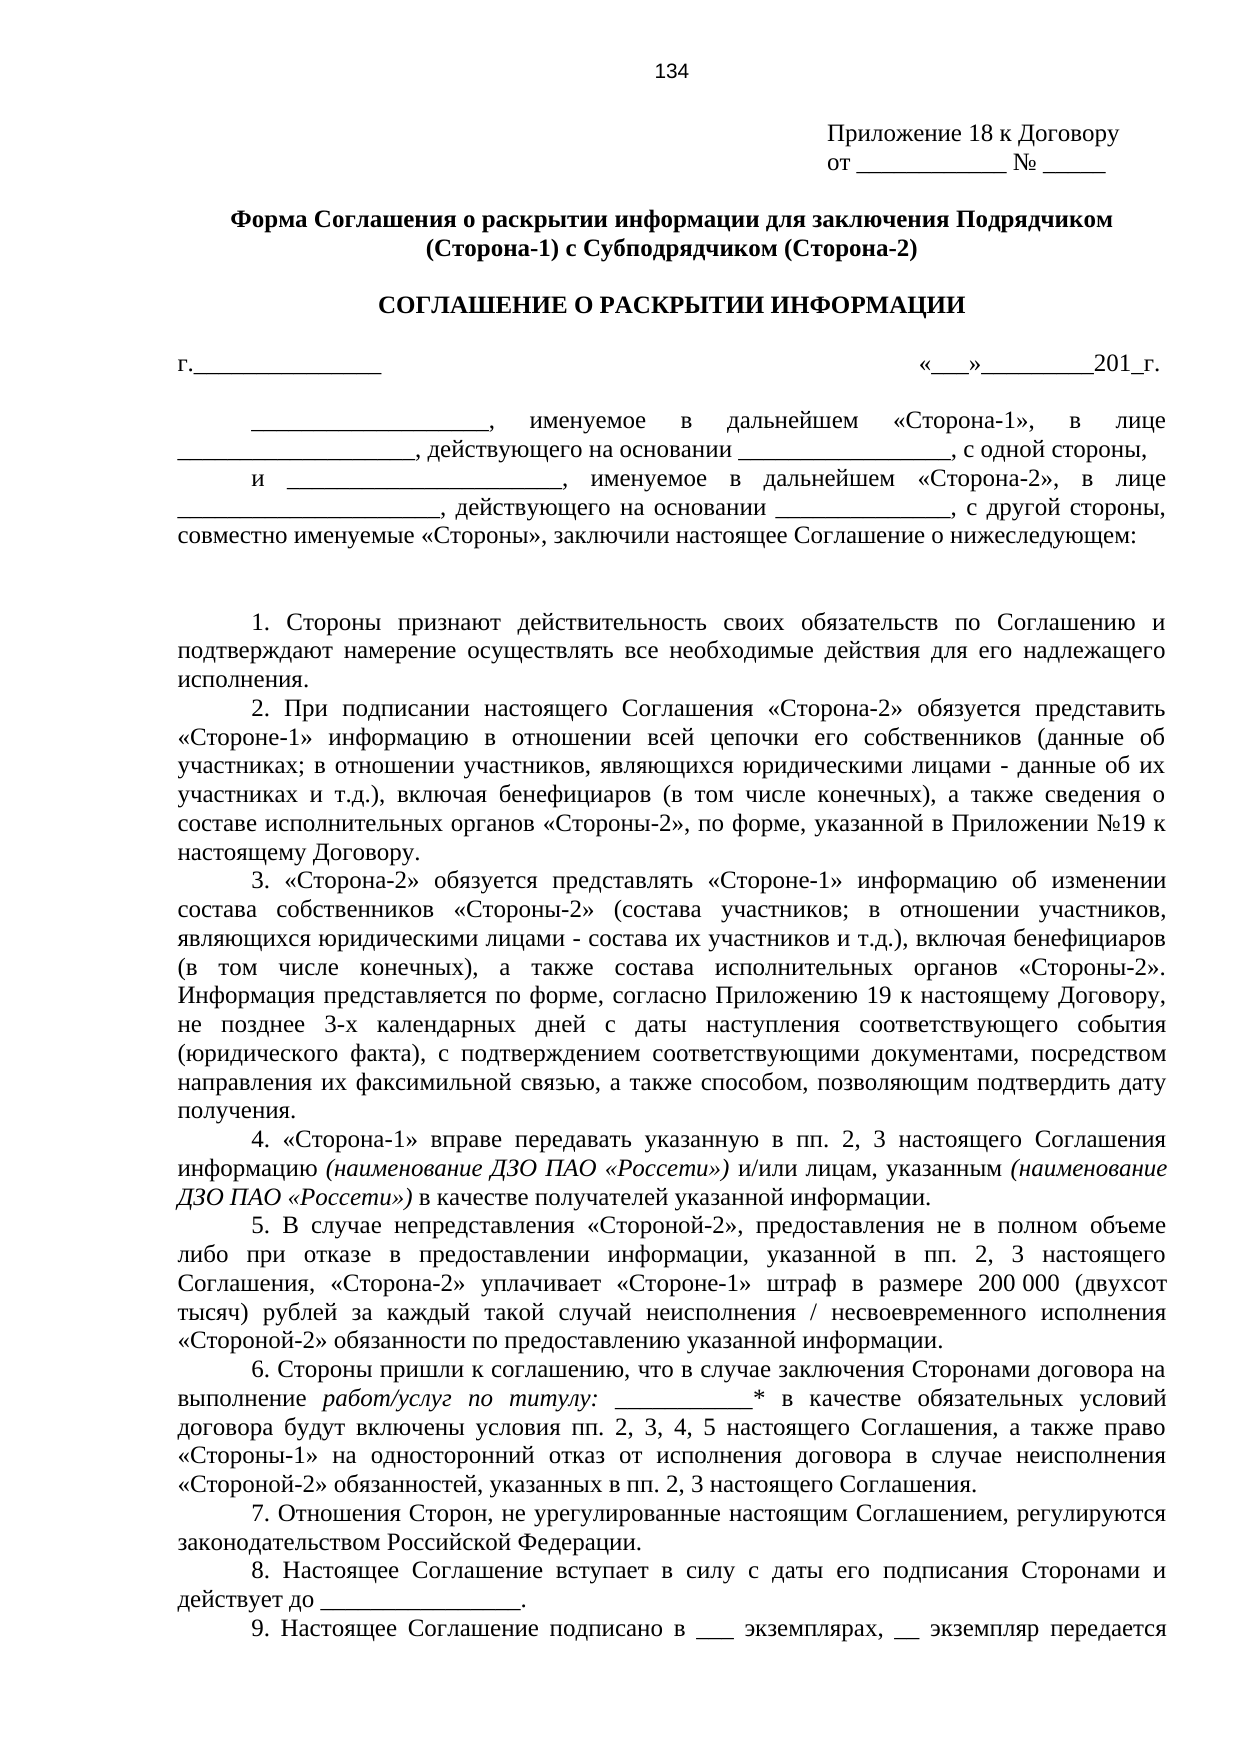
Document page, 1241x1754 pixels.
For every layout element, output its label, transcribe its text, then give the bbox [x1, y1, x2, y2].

text 2. При подписании настоящего Соглашения «Сторона-2» обязуется представить «Стороне-1» информацию в отношении всей цепочки его собственников (данные об участниках; в отношении участников, являющихся юридическими лицами - данные об их участниках и т.д.), включая бенефициаров (в том числе конечных), а также сведения о составе исполнительных органов «Стороны-2», по форме, указанной в Приложении №19 к настоящему Договору. [177, 693, 1166, 866]
text 7. Отношения Сторон, не урегулированные настоящим Соглашением, регулируются законодательством Российской Федерации. [177, 1498, 1167, 1556]
text г._______________ «___»_________201_г. [177, 348, 1166, 377]
text 4. «Сторона-1» вправе передавать указанную в пп. 2, 3 настоящего Соглашения информацию (наименование ДЗО ПАО «Россети») и/или лицам, указанным (наименование ДЗО ПАО «Россети») в качестве получателей указанной информации. [177, 1124, 1167, 1211]
text Форма Соглашения о раскрытии информации для заключения Подрядчиком (Сторона-1) с Субподрядчиком (Сторона-2) [177, 204, 1166, 262]
text 5. В случае непредставления «Стороной-2», предоставления не в полном объеме либо при отказе в предоставлении информации, указанной в пп. 2, 3 настоящего Соглашения, «Сторона-2» уплачивает «Стороне-1» штраф в размере 200 000 (двухсот тысяч) рублей за каждый такой случай неисполнения / несвоевременного исполнения «Стороной-2» обязанности по предоставлению указанной информации. [177, 1211, 1167, 1354]
text и ______________________, именуемое в дальнейшем «Сторона-2», в лице _____________________, действующего на основании ______________, с другой стороны, совместно именуемые «Стороны», заключили настоящее Соглашение о нижеследующем: [177, 463, 1166, 549]
text Приложение 18 к Договору [177, 118, 1166, 147]
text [177, 1613, 1167, 1642]
text ___________________, именуемое в дальнейшем «Сторона-1», в лице ___________________, действующего на основании _________________, с одной стороны, [177, 406, 1166, 463]
text СОГЛАШЕНИЕ О РАСКРЫТИИ ИНФОРМАЦИИ [177, 291, 1166, 319]
text 6. Стороны пришли к соглашению, что в случае заключения Сторонами договора на выполнение работ/услуг по титулу: ___________* в качестве обязательных условий договора будут включены условия пп. 2, 3, 4, 5 настоящего Соглашения, а также право «Стороны-1» на односторонний отказ от исполнения договора в случае неисполнения «Стороной-2» обязанностей, указанных в пп. 2, 3 настоящего Соглашения. [177, 1354, 1167, 1498]
text 1. Стороны признают действительность своих обязательств по Соглашению и подтверждают намерение осуществлять все необходимые действия для его надлежащего исполнения. [177, 607, 1166, 693]
text 8. Настоящее Соглашение вступает в силу с даты его подписания Сторонами и действует до ________________. [177, 1556, 1167, 1613]
text 3. «Сторона-2» обязуется представлять «Стороне-1» информацию об изменении состава собственников «Стороны-2» (состава участников; в отношении участников, являющихся юридическими лицами - состава их участников и т.д.), включая бенефициаров (в том числе конечных), а также состава исполнительных органов «Стороны-2». Информация представляется по форме, согласно Приложению 19 к настоящему Договору, не позднее 3-х календарных дней с даты наступления соответствующего события (юридического факта), с подтверждением соответствующими документами, посредством направления их факсимильной связью, а также способом, позволяющим подтвердить дату получения. [177, 866, 1167, 1124]
text от ____________ № _____ [177, 147, 1166, 176]
